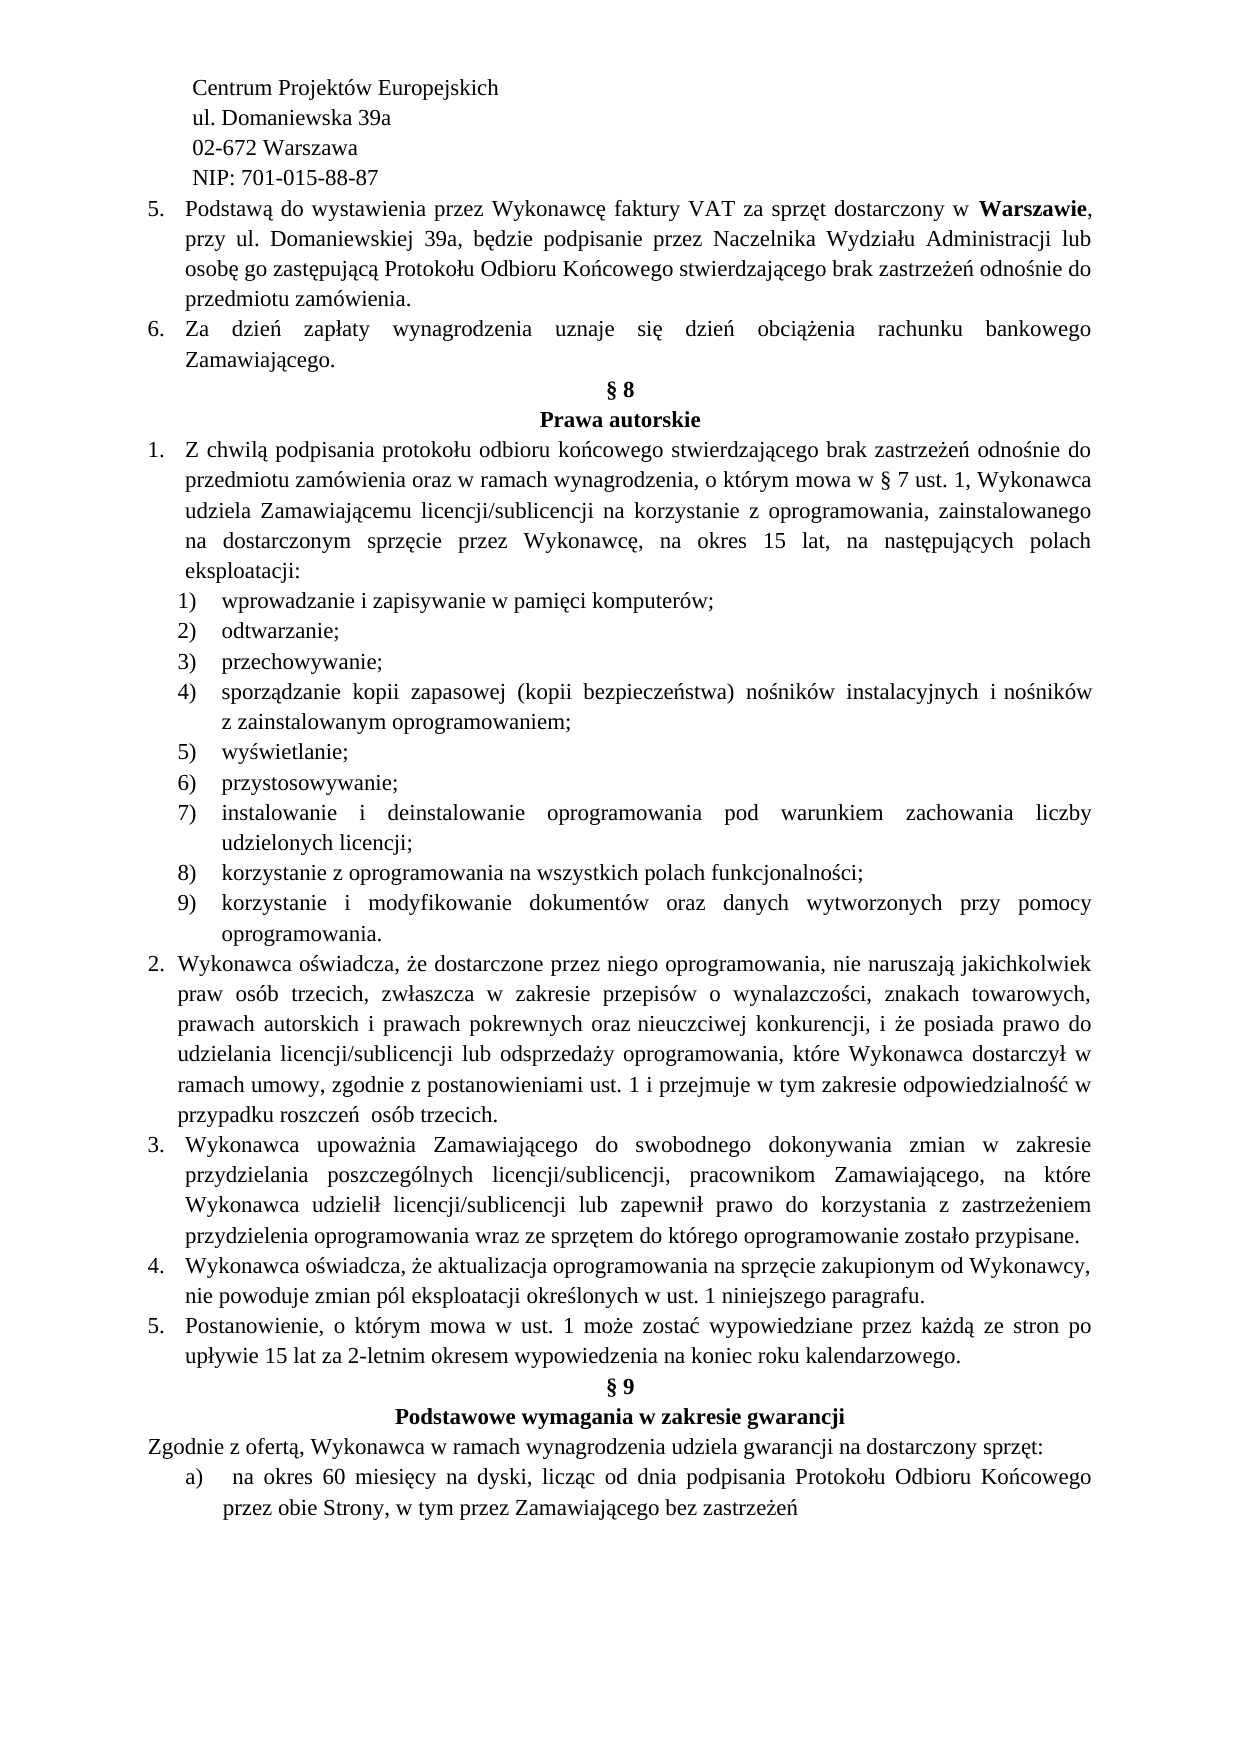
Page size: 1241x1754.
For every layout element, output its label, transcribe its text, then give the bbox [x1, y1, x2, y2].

list odtwarzanie; [177, 618, 1093, 644]
subtitle Prawa autorskie [148, 406, 1093, 432]
list wprowadzanie i zapisywanie w pamięci komputerów; [177, 587, 1093, 614]
list instalowanie i deinstalowanie oprogramowania pod warunkiem zachowania liczby udzielonych licencji; [177, 799, 1093, 855]
list Postanowienie, o którym mowa w ust. 1 może zostać wypowiedziane przez każdą ze stron po upływie 15 lat za 2-letnim okresem wypowiedzenia na koniec roku kalendarzowego. [147, 1312, 1093, 1369]
text ul. Domaniewska 39a [192, 104, 1093, 130]
list Podstawą do wystawienia przez Wykonawcę faktury VAT za sprzęt dostarczony w Warszawie, przy ul. Domaniewskiej 39a, będzie podpisanie przez Naczelnika Wydziału Administracji lub osobę go zastępującą Protokołu Odbioru Końcowego stwierdzającego brak zastrzeżeń odnośnie do przedmiotu zamówienia. [147, 195, 1093, 312]
list sporządzanie kopii zapasowej (kopii bezpieczeństwa) nośników instalacyjnych i nośników z zainstalowanym oprogramowaniem; [177, 678, 1093, 734]
subtitle § 8 [148, 376, 1093, 402]
list korzystanie i modyfikowanie dokumentów oraz danych wytworzonych przy pomocy oprogramowania. [177, 889, 1093, 946]
list wyświetlanie; [177, 738, 1093, 765]
list Wykonawca oświadcza, że aktualizacja oprogramowania na sprzęcie zakupionym od Wykonawcy, nie powoduje zmian pól eksploatacji określonych w ust. 1 niniejszego paragrafu. [147, 1252, 1093, 1308]
subtitle § 9 [148, 1373, 1093, 1399]
list na okres 60 miesięcy na dyski, licząc od dnia podpisania Protokołu Odbioru Końcowego przez obie Strony, w tym przez Zamawiającego bez zastrzeżeń [185, 1463, 1093, 1520]
list korzystanie z oprogramowania na wszystkich polach funkcjonalności; [177, 859, 1093, 886]
list Z chwilą podpisania protokołu odbioru końcowego stwierdzającego brak zastrzeżeń odnośnie do przedmiotu zamówienia oraz w ramach wynagrodzenia, o którym mowa w § 7 ust. 1, Wykonawca udziela Zamawiającemu licencji/sublicencji na korzystanie z oprogramowania, zainstalowanego na dostarczonym sprzęcie przez Wykonawcę, na okres 15 lat, na następujących polach eksploatacji: [147, 436, 1093, 583]
text Centrum Projektów Europejskich [192, 74, 1093, 100]
text 02-672 Warszawa [192, 134, 1093, 161]
list Zgodnie z ofertą, Wykonawca w ramach wynagrodzenia udziela gwarancji na dostarczony sprzęt: [148, 1433, 1093, 1459]
subtitle Podstawowe wymagania w zakresie gwarancji [148, 1403, 1093, 1429]
list Za dzień zapłaty wynagrodzenia uznaje się dzień obciążenia rachunku bankowego Zamawiającego. [147, 316, 1093, 372]
list przystosowywanie; [177, 769, 1093, 795]
text NIP: 701-015-88-87 [192, 164, 1093, 191]
list Wykonawca upoważnia Zamawiającego do swobodnego dokonywania zmian w zakresie przydzielania poszczególnych licencji/sublicencji, pracownikom Zamawiającego, na które Wykonawca udzielił licencji/sublicencji lub zapewnił prawo do korzystania z zastrzeżeniem przydzielenia oprogramowania wraz ze sprzętem do którego oprogramowanie zostało przypisane. [147, 1131, 1093, 1248]
list Wykonawca oświadcza, że dostarczone przez niego oprogramowania, nie naruszają jakichkolwiek praw osób trzecich, zwłaszcza w zakresie przepisów o wynalazczości, znakach towarowych, prawach autorskich i prawach pokrewnych oraz nieuczciwej konkurencji, i że posiada prawo do udzielania licencji/sublicencji lub odsprzedaży oprogramowania, które Wykonawca dostarczył w ramach umowy, zgodnie z postanowieniami ust. 1 i przejmuje w tym zakresie odpowiedzialność w przypadku roszczeń osób trzecich. [148, 950, 1093, 1127]
list przechowywanie; [177, 648, 1093, 674]
